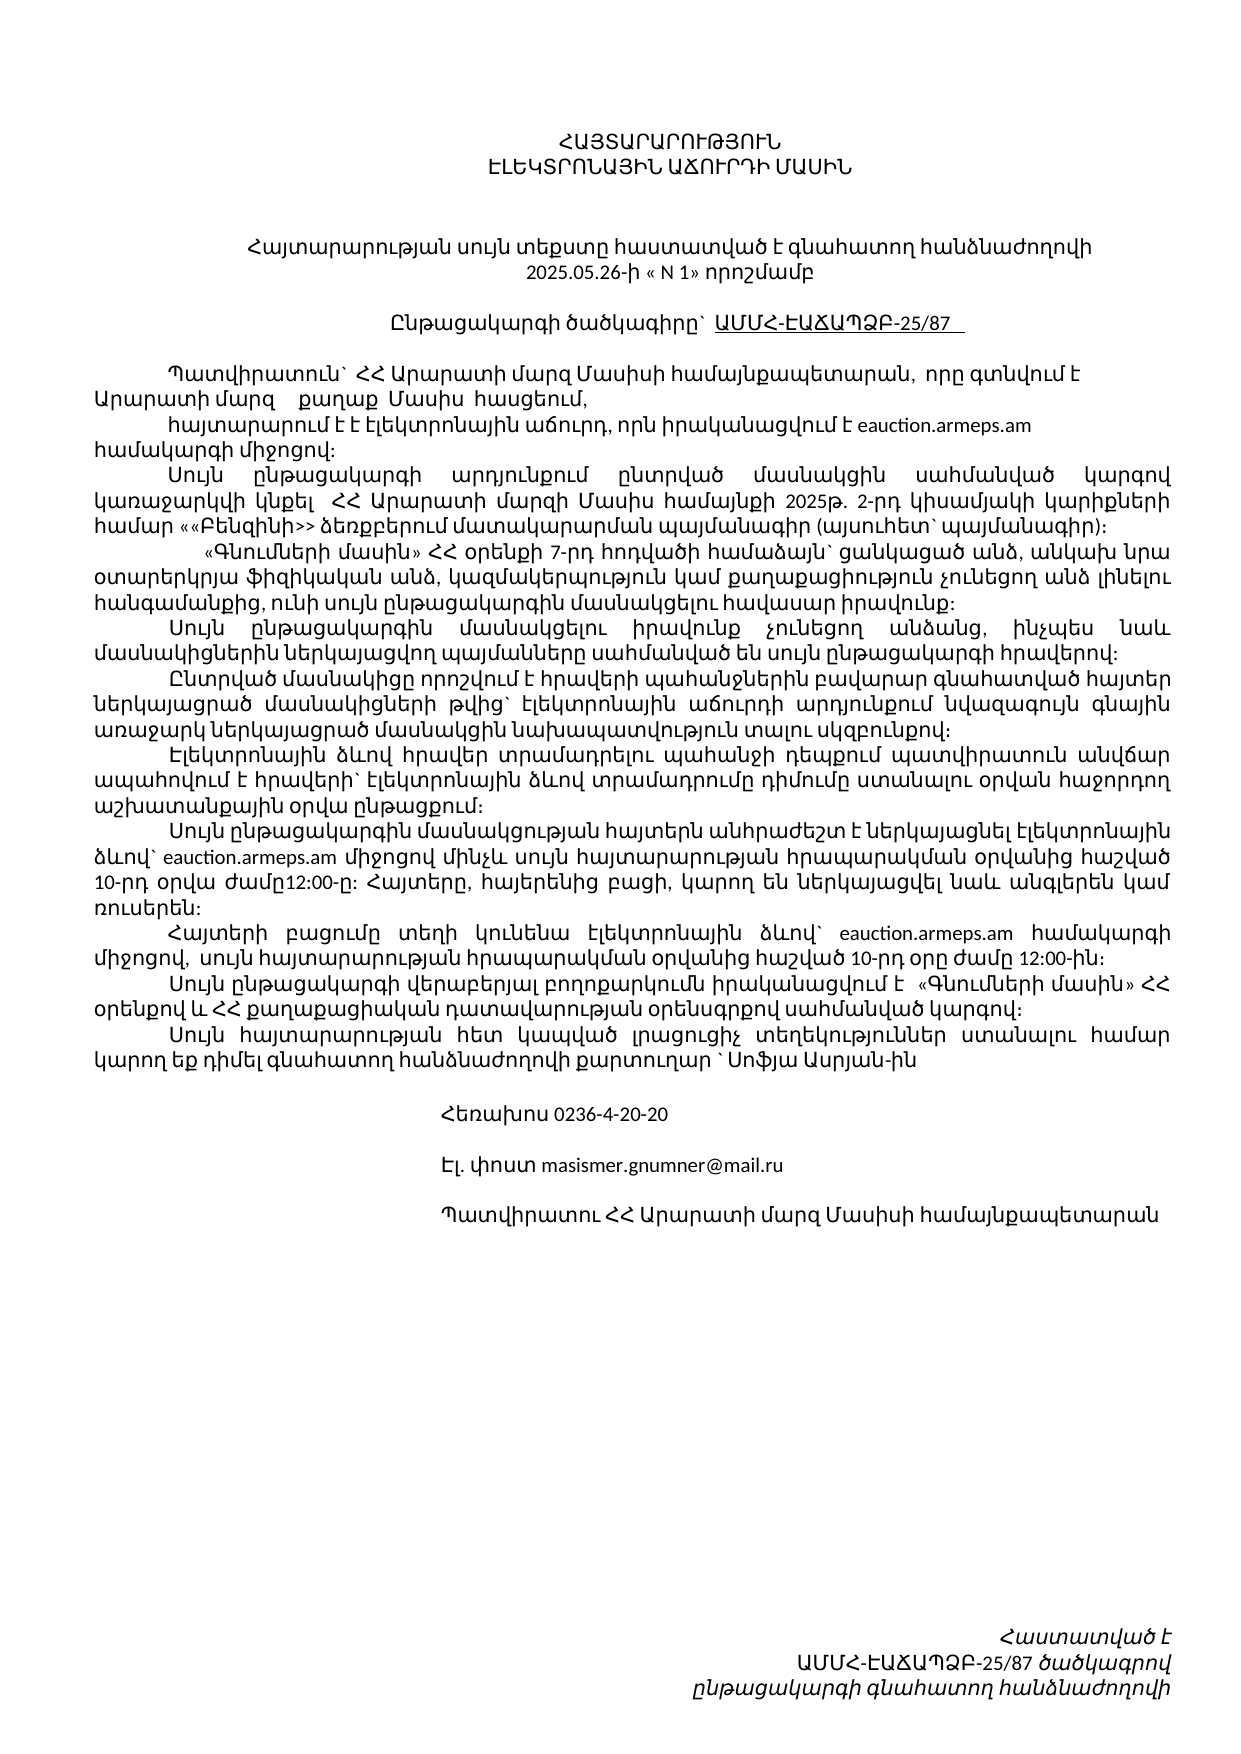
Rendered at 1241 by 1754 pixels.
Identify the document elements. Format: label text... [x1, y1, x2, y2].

text Հայտարարության սույն տեքստը հաստատված է գնահատող հանձնաժողովի [94, 234, 1171, 259]
text ՀԱՅՏԱՐԱՐՈՒԹՅՈՒՆ [94, 129, 1171, 154]
text Սույն ընթացակարգի վերաբերյալ բողոքարկումն իրականացվում է «Գնումների մասին» ՀՀ օրենքով և ՀՀ քաղաքացիական դատավարության օրենսգրքով սահմանված կարգով։ [94, 971, 1171, 1022]
text Ընտրված մասնակիցը որոշվում է հրավերի պահանջներին բավարար գնահատված հայտեր ներկայացրած մասնակիցների թվից` էլեկտրոնային աճուրդի արդյունքում նվազագույն գնային առաջարկ ներկայացրած մասնակցին նախապատվություն տալու սկզբունքով։ [94, 666, 1171, 742]
text Հայտերի բացումը տեղի կունենա էլեկտրոնային ձևով` eauction.armeps.am համակարգի միջոցով, սույն հայտարարության հրապարակման օրվանից հաշված 10-րդ օրը ժամը 12:00-ին։ [94, 920, 1171, 971]
text Հաստատված է [94, 1624, 1171, 1650]
text Սույն ընթացակարգի արդյունքում ընտրված մասնակցին սահմանված կարգով կառաջարկվի կնքել ՀՀ Արարատի մարզի Մասիս համայնքի 2025թ. 2-րդ կիսամյակի կարիքների համար ««Բենզինի>> ձեռքբերում մատակարարման պայմանագիր (այսուհետ` պայմանագիր)։ [94, 463, 1171, 539]
text ընթացակարգի գնահատող հանձնաժողովի [94, 1675, 1171, 1701]
text ԱՄՄՀ-ԷԱՃԱՊՁԲ-25/87 ծածկագրով [94, 1650, 1171, 1675]
text հայտարարում է է էլեկտրոնային աճուրդ, որն իրականացվում է eauction.armeps.am համակարգի միջոցով: [94, 412, 1171, 463]
text Ընթացակարգի ծածկագիրը` ԱՄՄՀ-ԷԱՃԱՊՁԲ-25/87 [94, 310, 1171, 336]
text Սույն հայտարարության հետ կապված լրացուցիչ տեղեկություններ ստանալու համար կարող եք դիմել գնահատող հանձնաժողովի քարտուղար ` Սոֆյա Ասրյան-ին [94, 1022, 1171, 1073]
text Էլեկտրոնային ձևով հրավեր տրամադրելու պահանջի դեպքում պատվիրատուն անվճար ապահովում է հրավերի` էլեկտրոնային ձևով տրամադրումը դիմումը ստանալու օրվան հաջորդող աշխատանքային օրվա ընթացքում։ [94, 742, 1171, 818]
text ԷԼԵԿՏՐՈՆԱՅԻՆ ԱՃՈՒՐԴԻ ՄԱՍԻՆ [94, 154, 1171, 180]
text Սույն ընթացակարգին մասնակցելու իրավունք չունեցող անձանց, ինչպես նաև մասնակիցներին ներկայացվող պայմանները սահմանված են սույն ընթացակարգի հրավերով: [94, 615, 1171, 666]
text Հեռախոս 0236-4-20-20 [94, 1101, 1171, 1126]
text Պատվիրատու ՀՀ Արարատի մարզ Մասիսի համայնքապետարան [94, 1203, 1171, 1228]
text Սույն ընթացակարգին մասնակցության հայտերն անհրաժեշտ է ներկայացնել էլեկտրոնային ձևով` eauction.armeps.am միջոցով մինչև սույն հայտարարության հրապարակման օրվանից հաշված 10-րդ օրվա ժամը12:00-ը: Հայտերը, հայերենից բացի, կարող են ներկայացվել նաև անգլերեն կամ ռուսերեն: [94, 818, 1171, 920]
text «Գնումների մասին» ՀՀ օրենքի 7-րդ հոդվածի համաձայն` ցանկացած անձ, անկախ նրա օտարերկրյա ֆիզիկական անձ, կազմակերպություն կամ քաղաքացիություն չունեցող անձ լինելու հանգամանքից, ունի սույն ընթացակարգին մասնակցելու հավասար իրավունք: [94, 539, 1171, 615]
text Պատվիրատուն` ՀՀ Արարատի մարզ Մասիսի համայնքապետարան, որը գտնվում է Արարատի մարզ քաղաք Մասիս հասցեում, [94, 361, 1171, 412]
text 2025.05.26 -ի « N 1» որոշմամբ [94, 259, 1171, 285]
text Էլ. փոստ masismer.gnumner@mail.ru [94, 1152, 1171, 1177]
